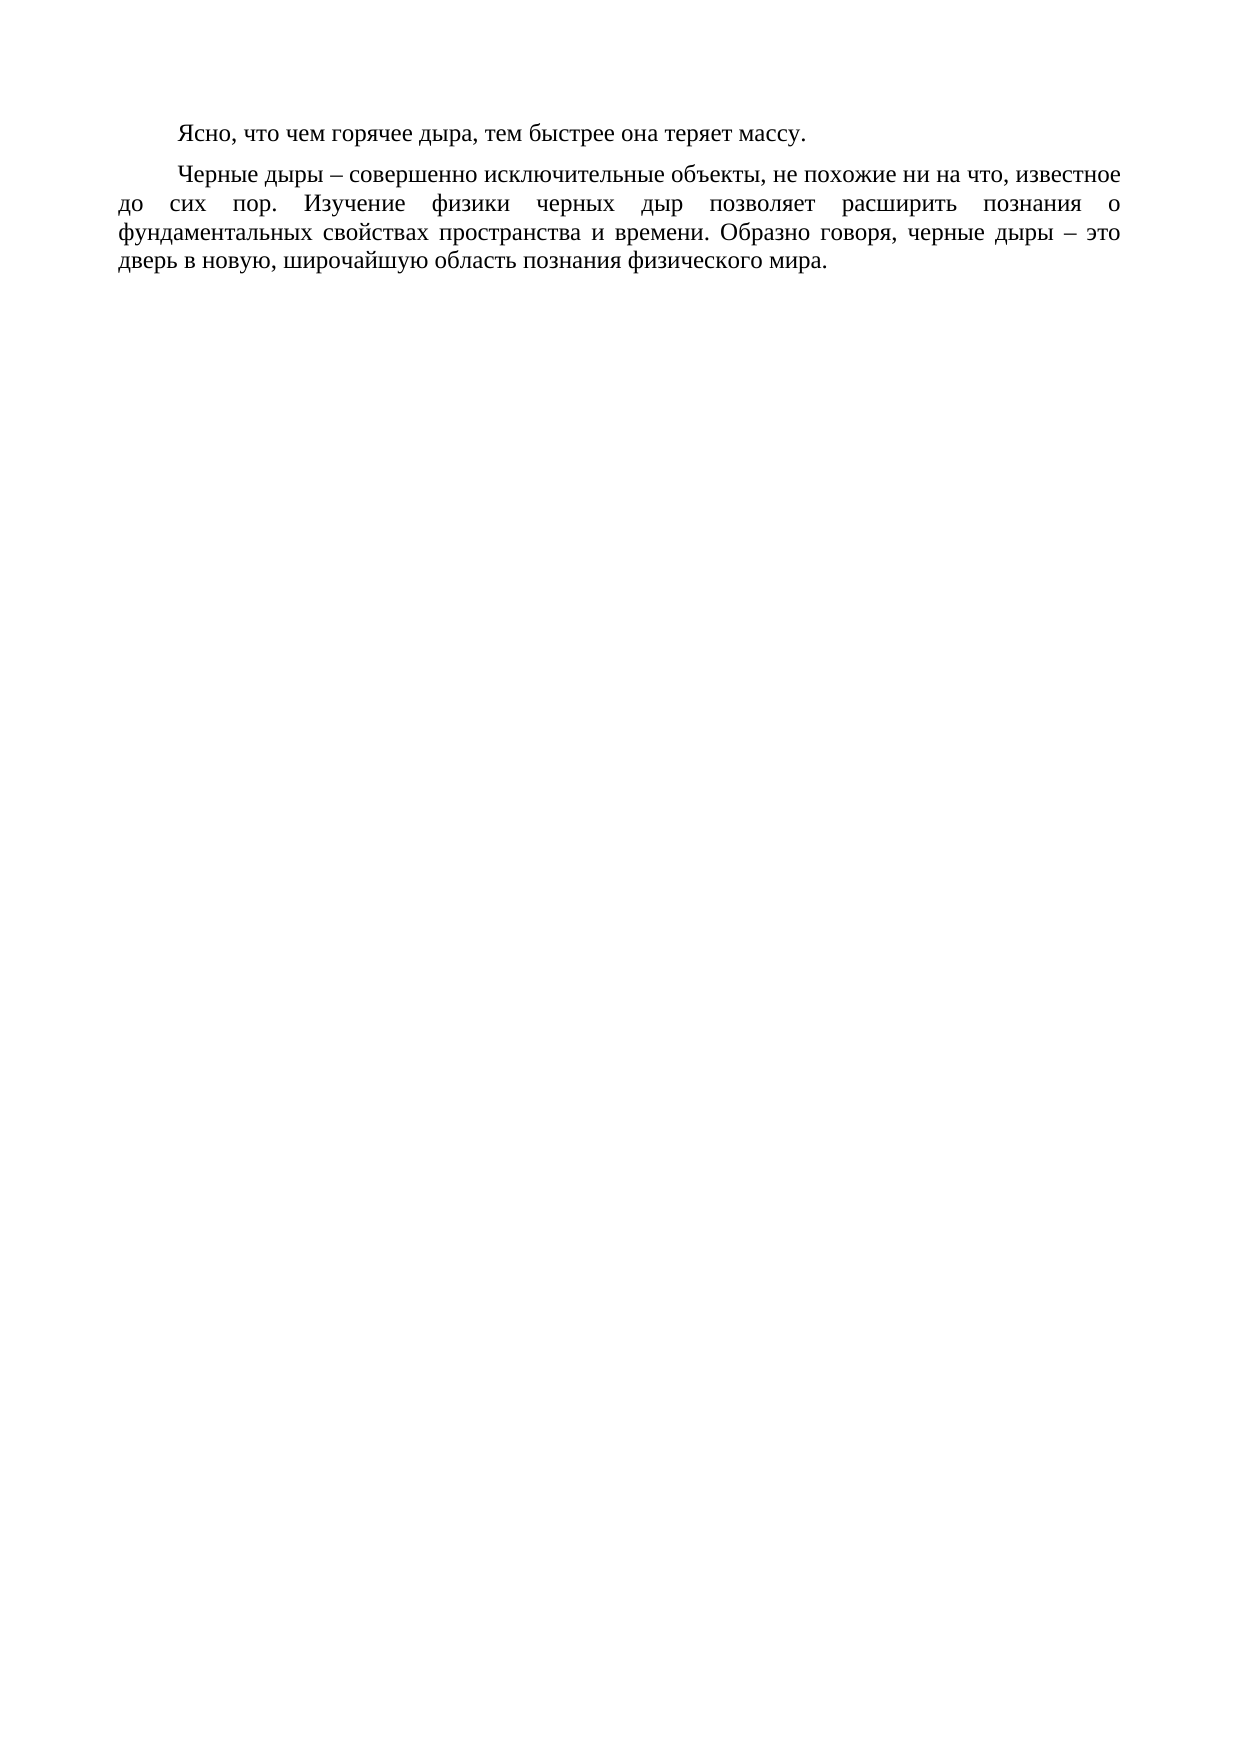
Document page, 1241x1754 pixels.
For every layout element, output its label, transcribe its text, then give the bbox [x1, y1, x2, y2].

text Ясно, что чем горячее дыра, тем быстрее она теряет массу. [118, 118, 1122, 147]
text Черные дыры – совершенно исключительные объекты, не похожие ни на что, известное до сих пор. Изучение физики черных дыр позволяет расширить познания о фундаментальных свойствах пространства и времени. Образно говоря, черные дыры – это дверь в новую, широчайшую область познания физического мира. [118, 159, 1122, 274]
